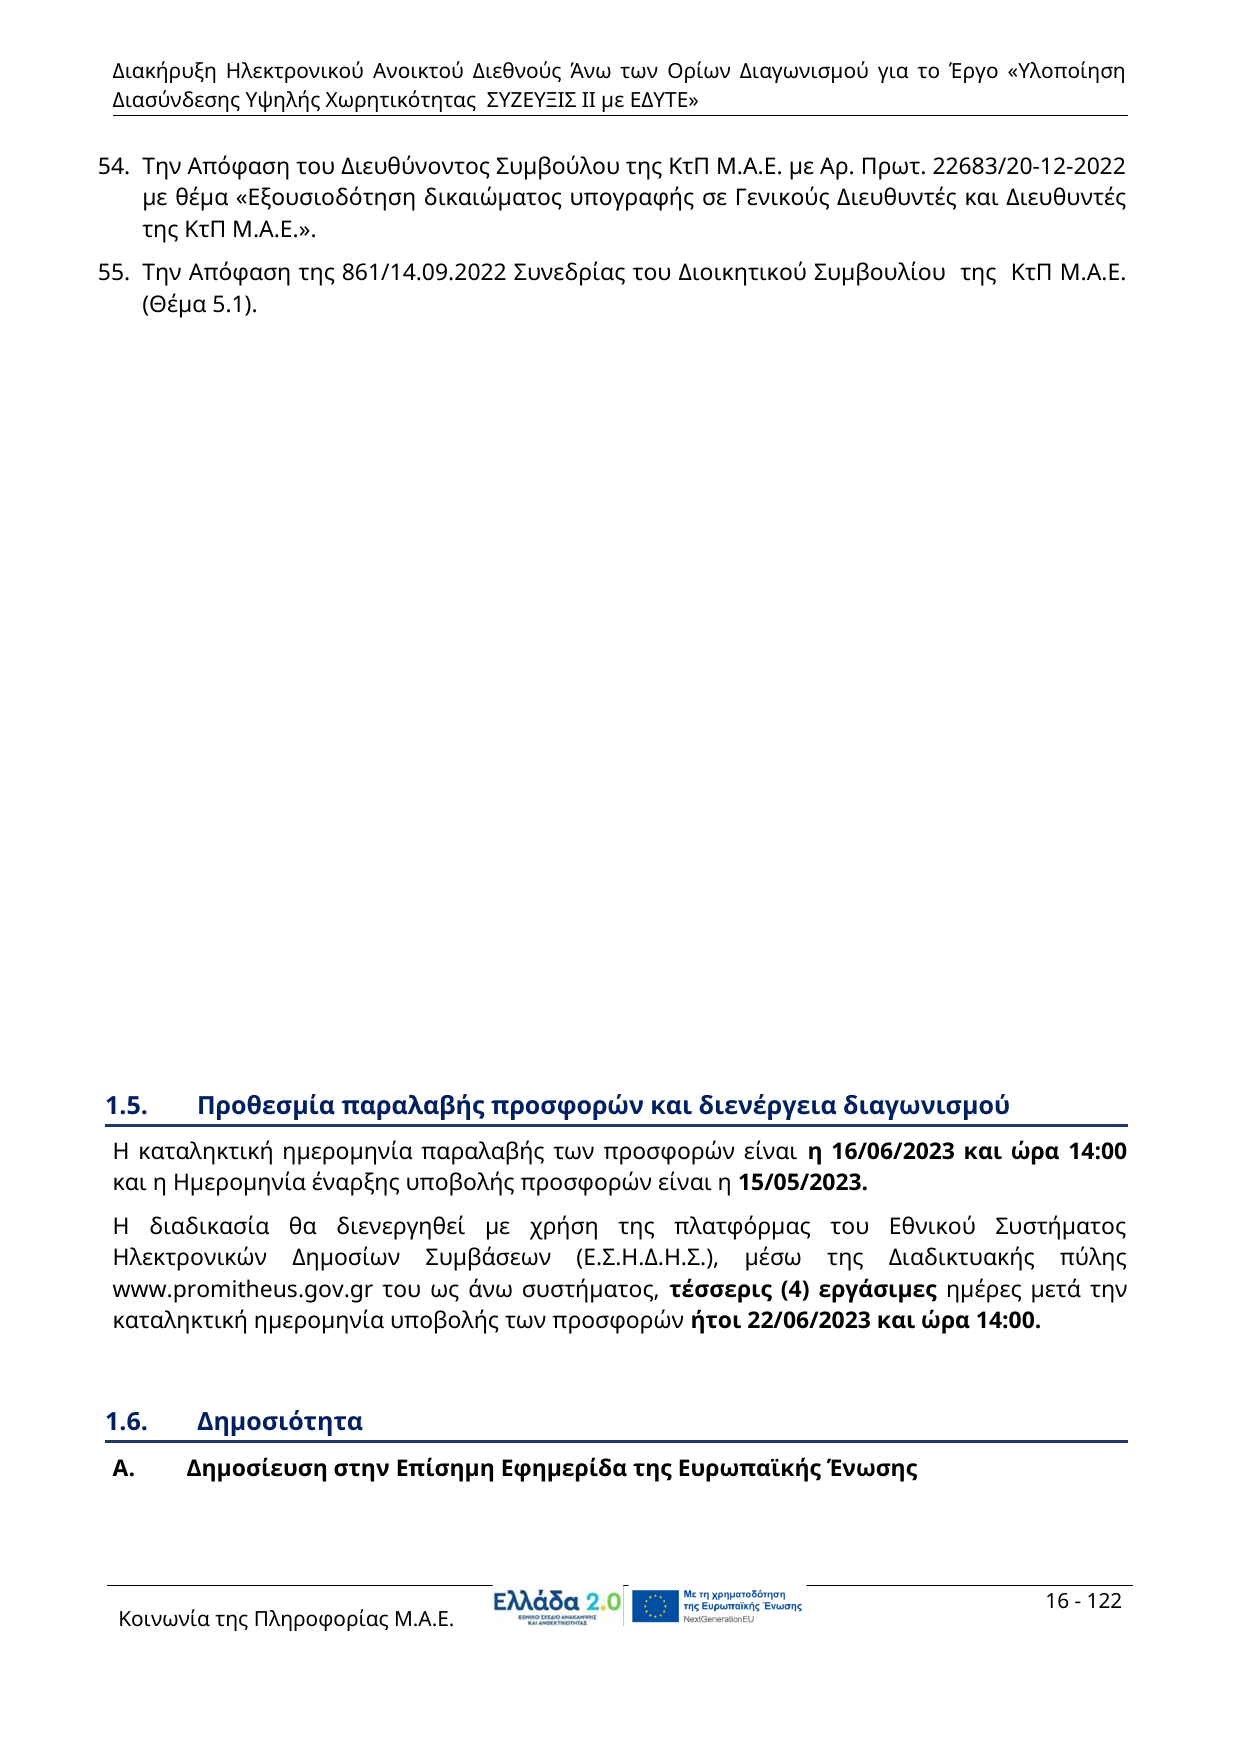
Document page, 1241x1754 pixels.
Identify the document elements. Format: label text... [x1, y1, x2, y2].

subtitle Δημοσιότητα [105, 1404, 1128, 1440]
list Την Απόφαση της 861/14.09.2022 Συνεδρίας του Διοικητικού Συμβουλίου της ΚτΠ Μ.Α.Ε. (Θέμα 5.1). [98, 256, 1128, 319]
picture [492, 1585, 807, 1626]
text Η διαδικασία θα διενεργηθεί με χρήση της πλατφόρμας του Εθνικού Συστήματος Ηλεκτρονικών Δημοσίων Συμβάσεων (Ε.Σ.Η.Δ.Η.Σ.), μέσω της Διαδικτυακής πύλης www.promitheus.gov.gr του ως άνω συστήματος, τέσσερις (4) εργάσιμες ημέρες μετά την καταληκτική ημερομηνία υποβολής των προσφορών ήτοι 22/06/2023 και ώρα 14:00. [112, 1210, 1128, 1335]
text Α. Δημοσίευση στην Επίσημη Εφημερίδα της Ευρωπαϊκής Ένωσης [112, 1451, 1128, 1483]
text Η καταληκτική ημερομηνία παραλαβής των προσφορών είναι η 16/06/2023 και ώρα 14:00 και η Ημερομηνία έναρξης υποβολής προσφορών είναι η 15/05/2023. [112, 1135, 1128, 1198]
subtitle Προθεσμία παραλαβής προσφορών και διενέργεια διαγωνισμού [105, 1087, 1128, 1124]
list Την Απόφαση του Διευθύνοντος Συμβούλου της ΚτΠ Μ.Α.Ε. με Αρ. Πρωτ. 22683/20-12-2022 με θέμα «Εξουσιοδότηση δικαιώματος υπογραφής σε Γενικούς Διευθυντές και Διευθυντές της ΚτΠ Μ.Α.Ε.». [98, 150, 1128, 244]
